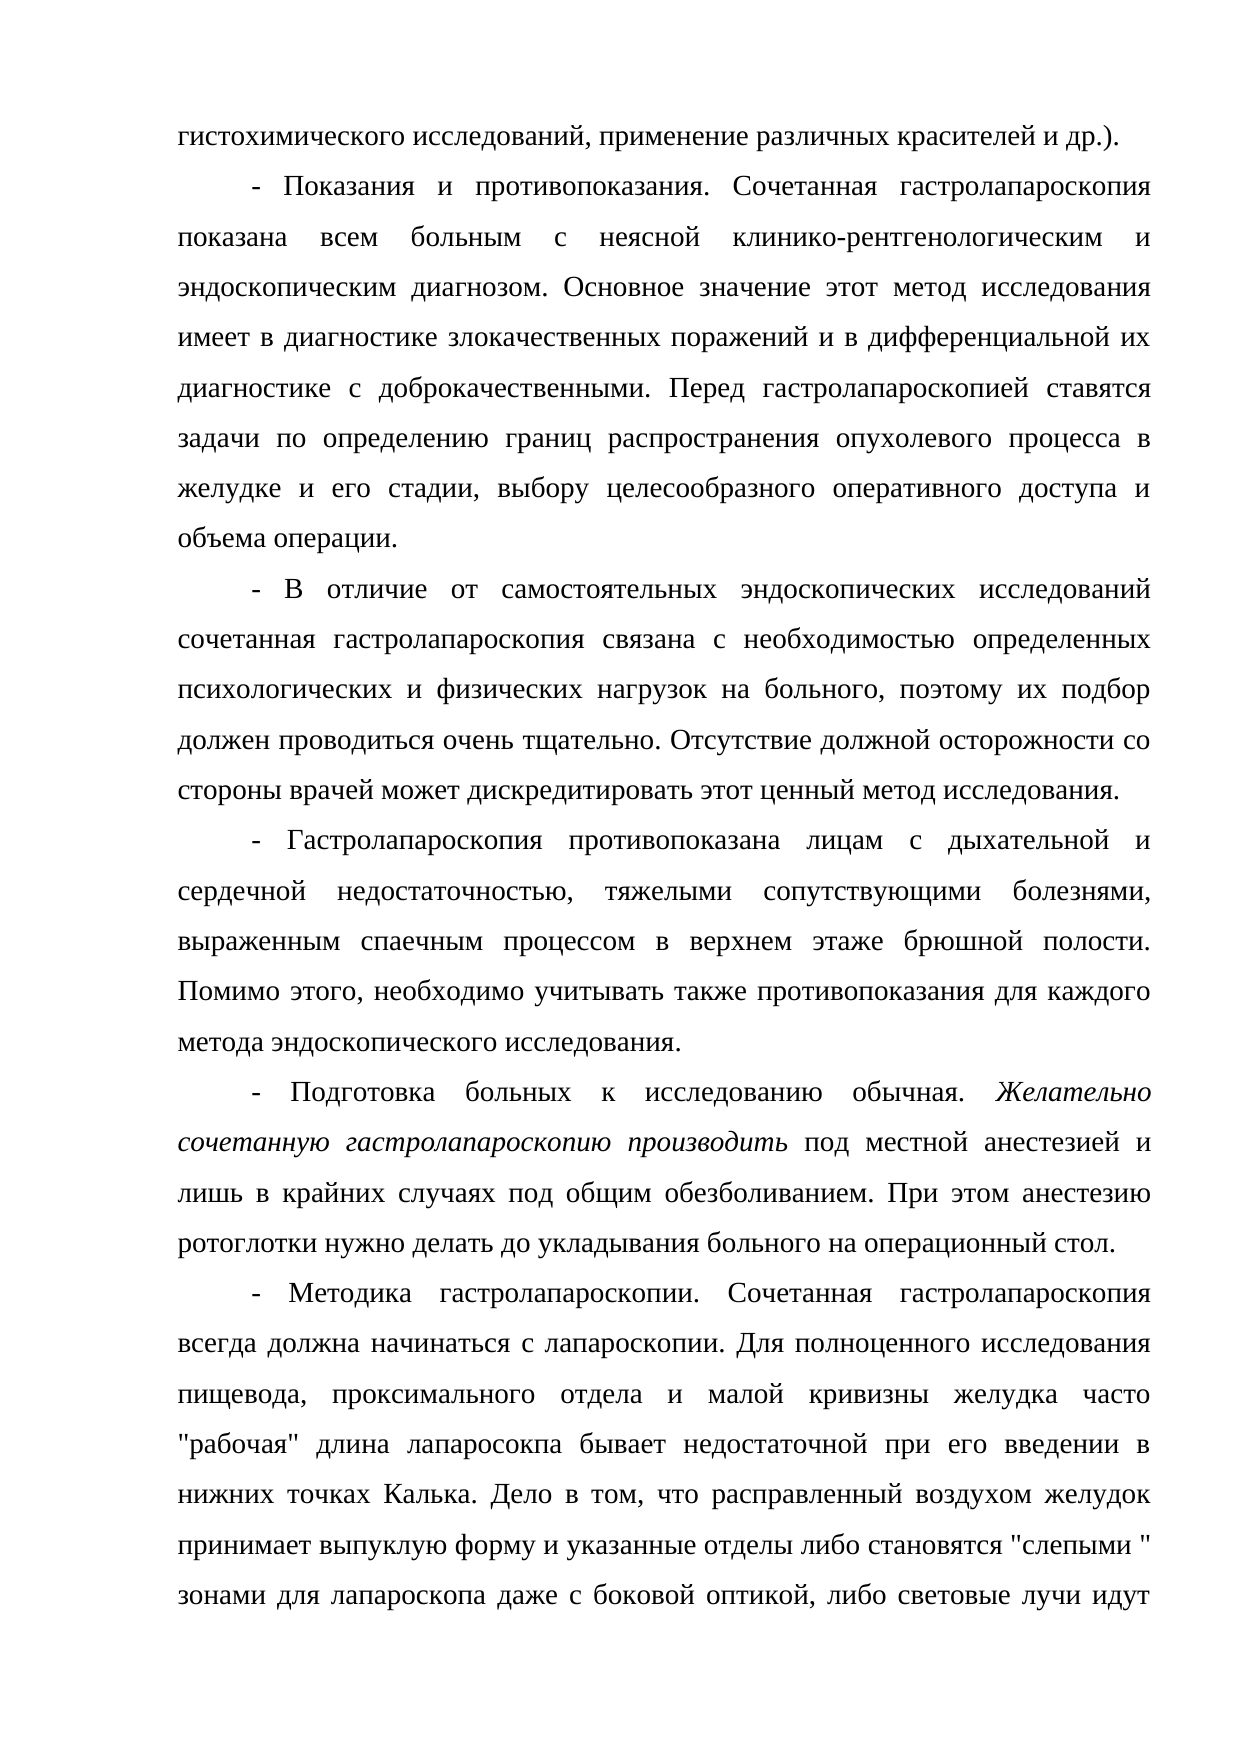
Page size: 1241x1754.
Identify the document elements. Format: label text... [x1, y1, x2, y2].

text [177, 1275, 1152, 1611]
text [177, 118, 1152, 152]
text - В отличие от самостоятельных эндоскопических исследований сочетанная гастролапароскопия связана с необходимостью определенных психологических и физических нагрузок на больного, поэтому их подбор должен проводиться очень тщательно. Отсутствие должной осторожности со стороны врачей может дискредитировать этот ценный метод исследования. [177, 571, 1152, 806]
text - Гастролапароскопия противопоказана лицам с дыхательной и сердечной недостаточностью, тяжелыми сопутствующими болезнями, выраженным спаечным процессом в верхнем этаже брюшной полости. Помимо этого, необходимо учитывать также противопоказания для каждого метода эндоскопического исследования. [177, 822, 1152, 1057]
text - Подготовка больных к исследованию обычная. Желательно сочетанную гастролапароскопию производить под местной анестезией и лишь в крайних случаях под общим обезболиванием. При этом анестезию ротоглотки нужно делать до укладывания больного на операционный стол. [177, 1074, 1152, 1258]
text - Показания и противопоказания. Сочетанная гастролапароскопия показана всем больным с неясной клинико-рентгенологическим и эндоскопическим диагнозом. Основное значение этот метод исследования имеет в диагностике злокачественных поражений и в дифференциальной их диагностике с доброкачественными. Перед гастролапароскопией ставятся задачи по определению границ распространения опухолевого процесса в желудке и его стадии, выбору целесообразного оперативного доступа и объема операции. [177, 168, 1152, 554]
